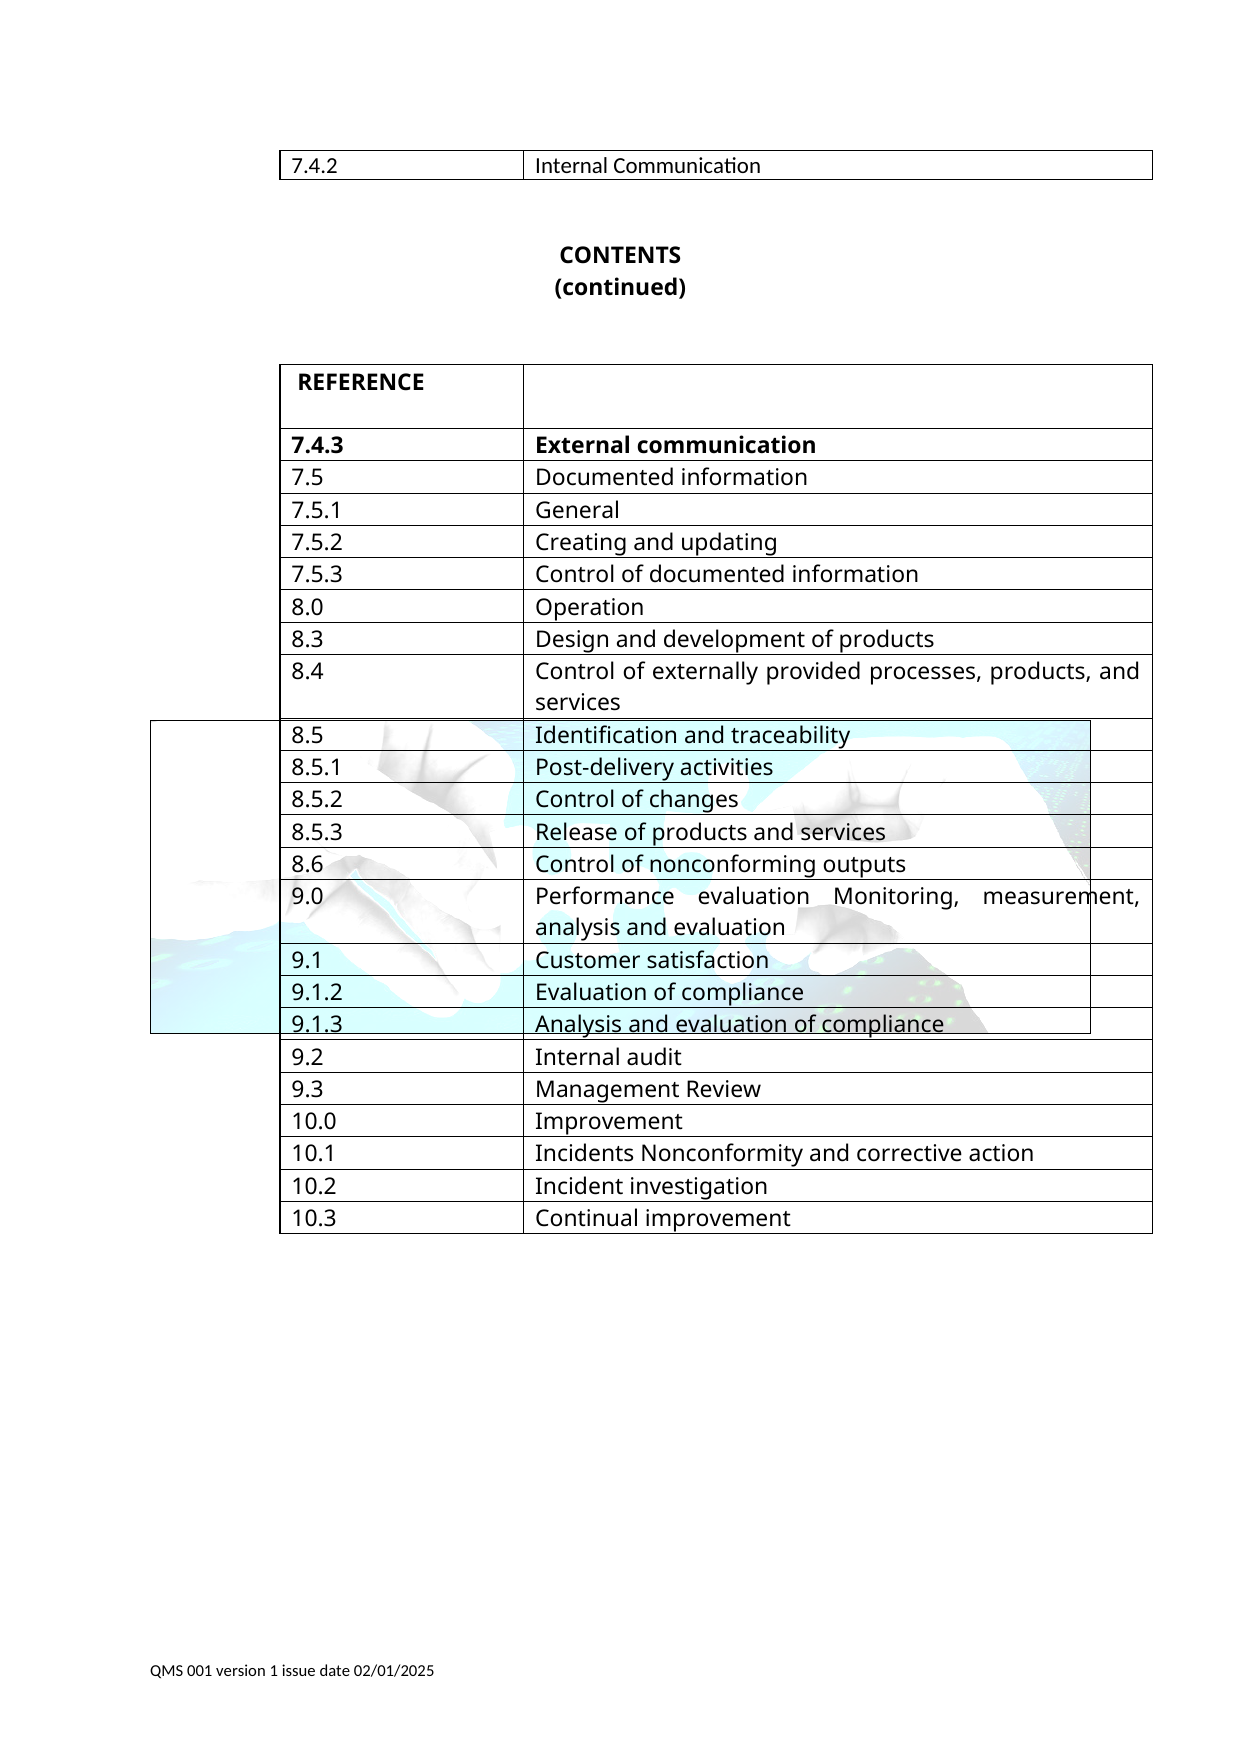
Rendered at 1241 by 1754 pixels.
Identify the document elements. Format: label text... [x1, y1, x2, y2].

table_cell 9.3 [281, 1073, 523, 1104]
table_cell 7.5.3 [281, 558, 523, 589]
table_cell Improvement [524, 1105, 1152, 1136]
table_cell General [524, 494, 1152, 525]
table_cell Post-delivery activities [524, 751, 1152, 782]
table_cell Design and development of products [524, 623, 1152, 654]
table_cell 7.5 [281, 461, 523, 492]
table_cell 7.5.2 [281, 526, 523, 557]
table_cell 10.1 [281, 1137, 523, 1168]
table_cell 9.1 [281, 944, 523, 975]
table_cell Release of products and services [524, 815, 1152, 847]
table_cell Control of changes [524, 783, 1152, 814]
table_cell Operation [524, 590, 1152, 622]
table_cell 8.4 [281, 655, 523, 717]
table_cell 9.1.3 [281, 1008, 523, 1039]
table_cell Control of externally provided processes, products, and services [524, 655, 1152, 717]
table_cell Creating and updating [524, 526, 1152, 557]
table_cell Identification and traceability [524, 719, 1152, 750]
table_cell Internal Communication [524, 151, 1152, 179]
table_cell Performance evaluation Monitoring, measurement, analysis and evaluation [524, 880, 1152, 942]
table_cell 9.2 [281, 1040, 523, 1072]
table_cell Incident investigation [524, 1170, 1152, 1201]
table_cell Internal audit [524, 1040, 1152, 1072]
table_cell External communication [524, 429, 1152, 460]
table_cell 7.4.3 [281, 429, 523, 460]
table_cell 8.6 [281, 848, 523, 879]
table_cell Continual improvement [524, 1202, 1152, 1233]
table_cell Documented information [524, 461, 1152, 492]
table_cell Management Review [524, 1073, 1152, 1104]
table_cell 7.5.1 [281, 494, 523, 525]
table_cell 8.5.3 [281, 815, 523, 847]
table_cell 7.4.2 [281, 151, 523, 179]
table_cell 9.1.2 [281, 976, 523, 1007]
table_cell 9.0 [281, 880, 523, 942]
table_cell 10.2 [281, 1170, 523, 1201]
table_cell 10.0 [281, 1105, 523, 1136]
table_cell 10.3 [281, 1202, 523, 1233]
text CONTENTS [150, 239, 1090, 271]
table_header REFERENCE [281, 365, 523, 428]
table_cell 8.5 [281, 719, 523, 750]
table_cell 8.5.2 [281, 783, 523, 814]
table_header [524, 365, 1152, 428]
table_cell 8.0 [281, 590, 523, 622]
table_cell Analysis and evaluation of compliance [524, 1008, 1152, 1039]
table_cell Evaluation of compliance [524, 976, 1152, 1007]
table_cell 8.3 [281, 623, 523, 654]
table_cell Customer satisfaction [524, 944, 1152, 975]
table_cell Incidents Nonconformity and corrective action [524, 1137, 1152, 1168]
table_cell Control of documented information [524, 558, 1152, 589]
text (continued) [150, 271, 1090, 302]
table_cell 8.5.1 [281, 751, 523, 782]
table_cell Control of nonconforming outputs [524, 848, 1152, 879]
